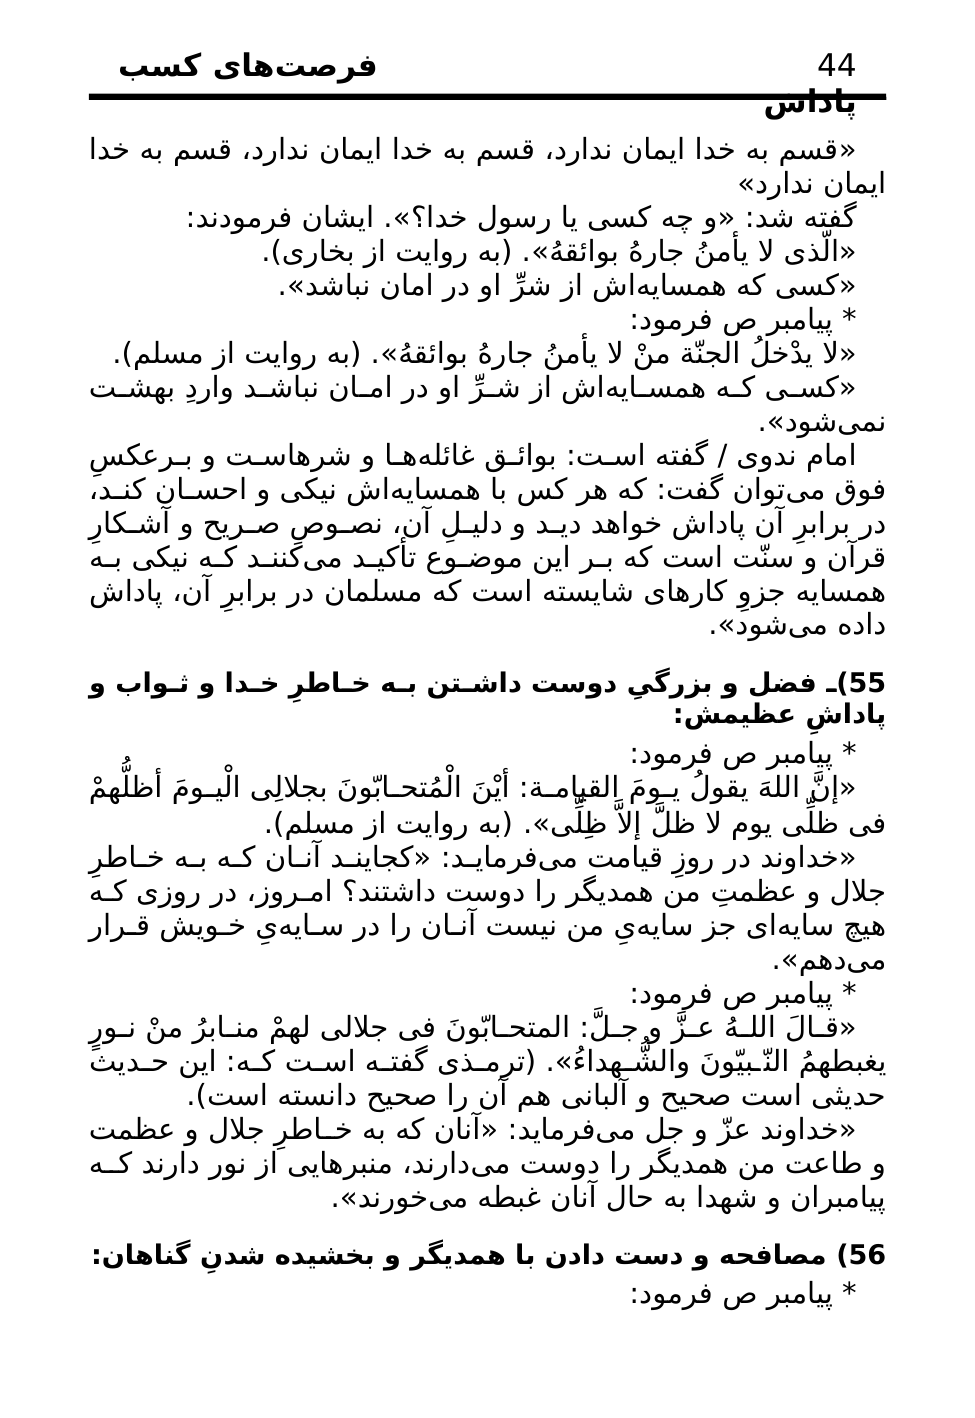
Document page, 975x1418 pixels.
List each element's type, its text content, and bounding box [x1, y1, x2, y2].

text 55) فضل و بزرگیِ دوست داشتن به خاطرِ خدا و ثواب و پاداشِ عظیمش: [89, 667, 886, 730]
text «خداوند عزّ و جل می‌فرماید: «آنان که به خاطرِ جلال و عظمت و طاعت من همدیگر را دوست می‌دارند، منبرهایی از نور دارند که پیامبران و شهدا به حال آنان غبطه می‌خورند». [89, 1112, 886, 1214]
text «کسی که همسایه‌اش از شرِّ او در امان نباشد واردِ بهشت نمی‌شود». [89, 370, 886, 438]
text * پیامبر ص فرمود: [89, 976, 886, 1010]
text «قالَ اللهُ عزَّ و جلَّ: المتحابّونَ فی جلالی لهمْ منابرُ منْ نورٍ یغبطهمُ النّبیّونَ والشُّهداءُ». (ترمذی گفته است که: این حدیث حدیثی است صحیح و آلبانی هم آن را صحیح دانسته است). [89, 1010, 886, 1112]
text «خداوند در روزِ قیامت می‌فرماید: «کجایند آنان که به خاطرِ جلال و عظمتِ من همدیگر را دوست داشتند؟ امروز، در روزی که هیچ سایه‌ای جز سایه‌یِ من نیست آنان را در سایه‌یِ خویش قرار می‌دهم». [89, 841, 886, 976]
text «قسم به خدا ایمان ندارد، قسم به خدا ایمان ندارد، قسم به خدا ایمان ندارد» [89, 132, 886, 200]
text * پیامبر ص فرمود: [89, 302, 886, 336]
text * پیامبر ص فرمود: [89, 1277, 886, 1311]
text «إنَّ اللهَ یقولُ یومَ القیامة: أیْنَ الْمُتحابّونَ بجلالِی الْیومَ أظلُّهمْ فی ظلِّی یوم لا ظلَّ إلاَّ ظِلِّی». (به روایت از مسلم). [89, 770, 886, 841]
text گفته شد: «و چه کسی یا رسول خدا؟». ایشان فرمودند: [89, 200, 886, 234]
text «لا یدْخلُ الجنّة منْ لا یأمنُ جارهُ بوائقهُ». (به روایت از مسلم). [89, 336, 886, 370]
text امام ندوی / گفته است: بوائق غائله‌ها و شرهاست و برعکسِ فوق می‌توان گفت: که هر کس با همسایه‌اش نیکی و احسان کند، در برابرِ آن پاداش خواهد دید و دلیلِ آن، نصوصِ صریح و آشکارِ قرآن و سنّت است که بر این موضوع تأکید می‌کنند که نیکی به همسایه جزوِ کارهای شایسته است که مسلمان در برابرِ آن، پاداش داده می‌شود». [89, 438, 886, 642]
text * پیامبر ص فرمود: [89, 736, 886, 770]
text «الّذی لا یأمنُ جارهُ بوائقهُ». (به روایت از بخاری). [89, 234, 886, 268]
text «کسی که همسایه‌اش از شرِّ او در امان نباشد». [89, 268, 886, 302]
text 56) مصافحه و دست دادن با همدیگر و بخشیده شدنِ گناهان: [89, 1239, 886, 1271]
